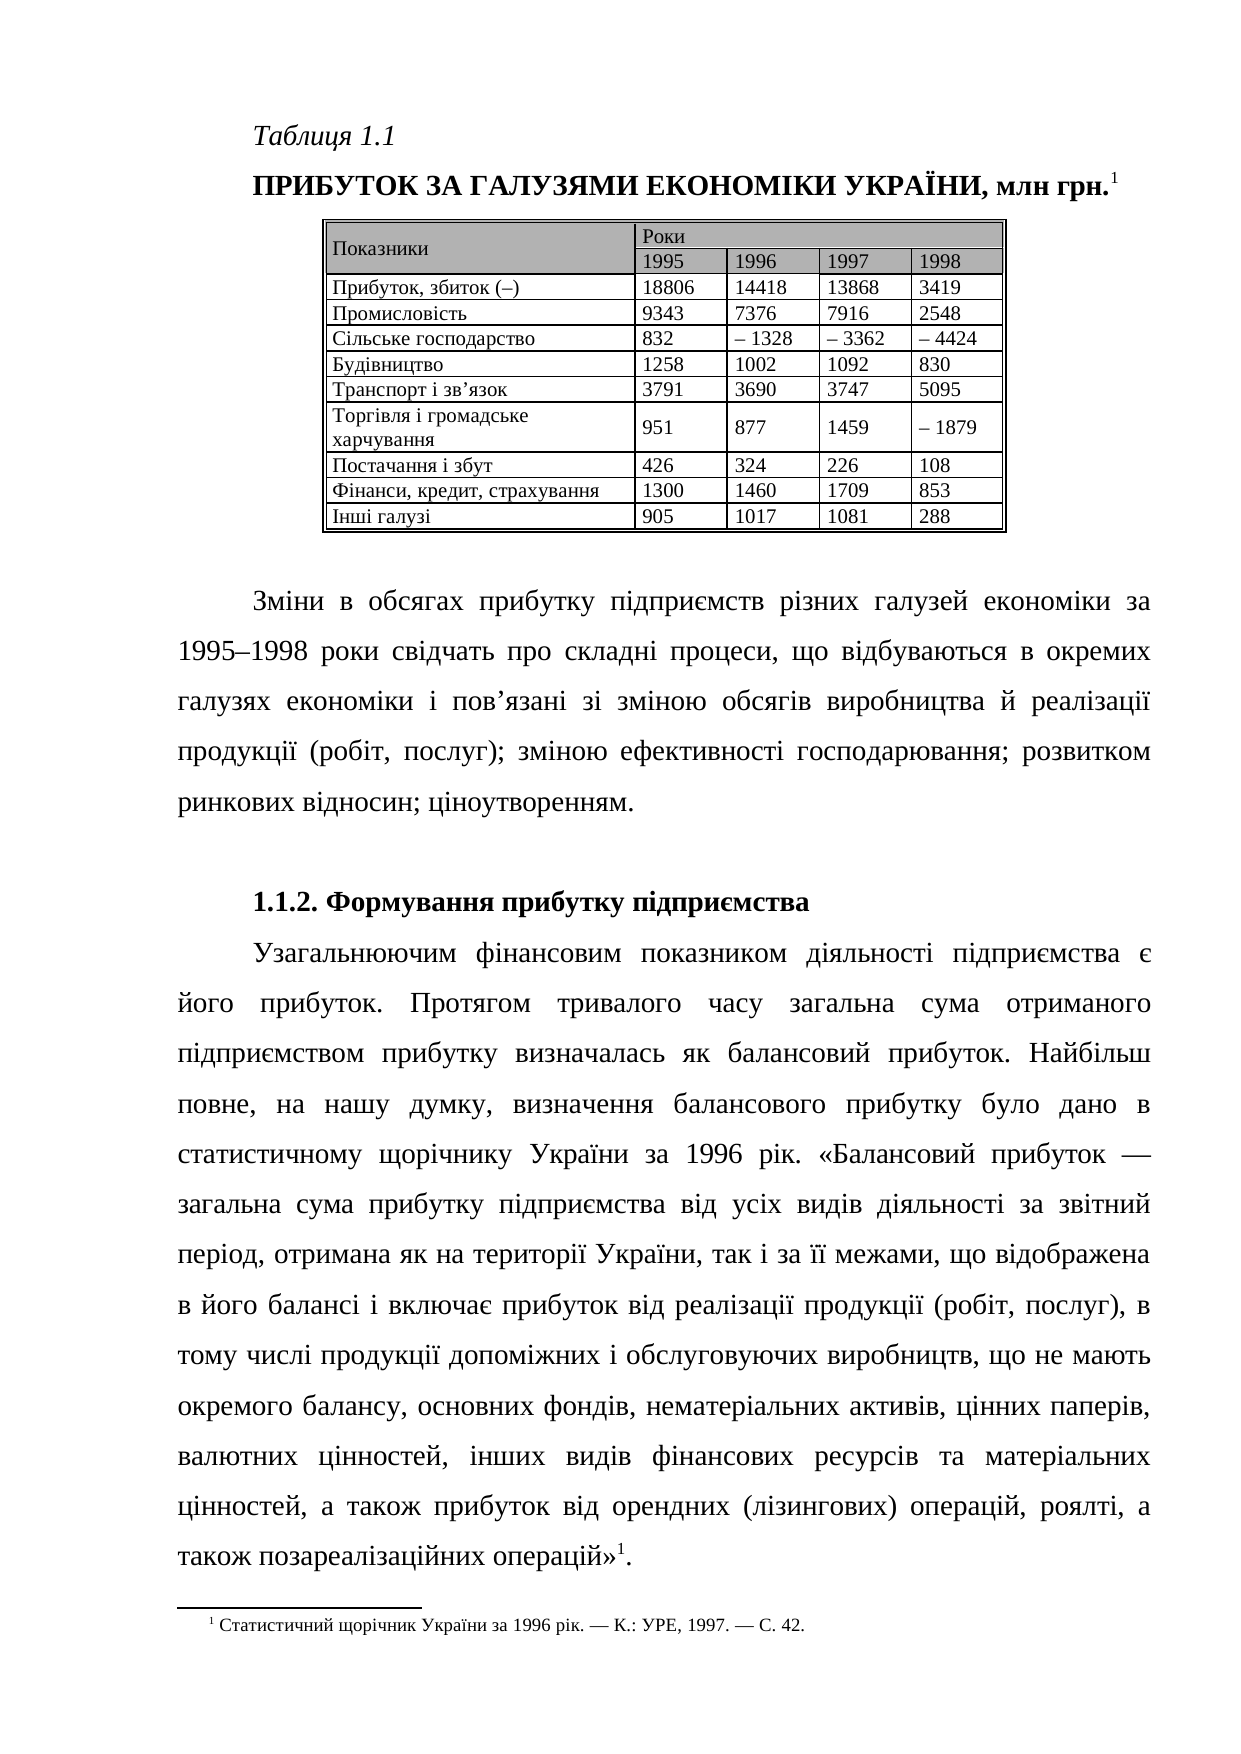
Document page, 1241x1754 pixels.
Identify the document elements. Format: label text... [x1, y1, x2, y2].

table_cell 1300 [636, 478, 726, 502]
table_cell 14418 [728, 274, 819, 299]
subtitle ПРИБУТОК ЗА ГАЛУЗЯМИ ЕКОНОМІКИ УКРАЇНИ, млн грн. [177, 168, 1152, 202]
table_cell 1709 [820, 478, 911, 502]
table_cell 324 [728, 453, 819, 477]
table_header Роки [636, 223, 1002, 247]
table_cell 951 [636, 403, 726, 451]
table_cell 877 [728, 403, 819, 451]
table_cell 1081 [820, 504, 911, 528]
table_cell 3791 [636, 377, 726, 401]
table_cell 1995 [636, 249, 726, 273]
text Зміни в обсягах прибутку підприємств різних галузей економіки за 1995–1998 роки свідчать про складні процеси, що відбуваються в окремих галузях економіки і пов’язані зі зміною обсягів виробництва й реалізації продукції (робіт, послуг); зміною ефективності господарювання; розвитком ринкових відносин; ціноутворенням. [177, 583, 1152, 818]
table_cell 1996 [728, 249, 819, 273]
table_cell 3747 [820, 377, 911, 401]
table_cell Промисловість [327, 300, 634, 324]
table_cell Торгівля і громадське харчування [327, 403, 634, 451]
table_cell 830 [912, 352, 1002, 376]
table_cell 1092 [820, 352, 911, 376]
table_cell 1002 [728, 352, 819, 376]
table_cell 226 [820, 453, 911, 477]
table_cell Фінанси, кредит, страхування [327, 478, 634, 502]
text 1.1.2. Формування прибутку підприємства [177, 885, 1152, 918]
table_cell 2548 [912, 300, 1002, 324]
text Узагальнюючим фінансовим показником діяльності підприємства є його прибуток. Протягом тривалого часу загальна сума отриманого підприємством прибутку визначалась як балансовий прибуток. Найбільш повне, на нашу думку, визначення балансового прибутку було дано в статистичному щорічнику України за 1996 рік. «Балансовий прибуток — загальна сума прибутку підприємства від усіх видів діяльності за звітний період, отримана як на території України, так і за її межами, що відображена в його балансі і включає прибуток від реалізації продукції (робіт, послуг), в тому числі продукції допоміжних і обслуговуючих виробництв, що не мають окремого балансу, основних фондів, нематеріальних активів, цінних паперів, валютних цінностей, інших видів фінансових ресурсів та матеріальних цінностей, а також прибуток від орендних (лізингових) операцій, роялті, а також позареалізаційних операцій»1. [177, 935, 1152, 1572]
table_cell Прибуток, збиток (–) [327, 275, 634, 299]
table_cell 7376 [728, 300, 819, 324]
table_cell – 3362 [820, 326, 911, 350]
table_cell 5095 [912, 377, 1002, 401]
table_cell 13868 [820, 275, 911, 299]
table_cell – 1879 [912, 403, 1002, 451]
table_cell 9343 [636, 300, 726, 324]
table_cell 832 [636, 326, 726, 350]
table_cell 288 [912, 504, 1002, 528]
table_cell – 1328 [728, 326, 819, 350]
table_cell 1258 [636, 352, 726, 376]
table_cell – 4424 [912, 326, 1002, 350]
table_cell 7916 [820, 300, 911, 324]
table_cell Будівництво [327, 352, 634, 376]
table_cell 1998 [912, 249, 1002, 273]
table_cell 853 [912, 478, 1002, 502]
table_cell 108 [912, 453, 1002, 477]
subtitle Таблиця 1.1 [177, 118, 1152, 152]
table_cell Транспорт і зв’язок [327, 377, 634, 401]
table_cell 426 [636, 453, 726, 477]
table_cell Сільське господарство [327, 326, 634, 350]
table_cell 905 [636, 504, 726, 528]
table_cell 3419 [912, 275, 1002, 299]
table_cell 1459 [820, 403, 911, 451]
table_cell Інші галузі [327, 504, 634, 528]
table_cell 1460 [728, 478, 819, 502]
table_cell Постачання і збут [327, 453, 634, 477]
table_cell 18806 [636, 274, 726, 299]
table_cell 1017 [728, 504, 819, 528]
table_cell 3690 [728, 377, 819, 401]
table_cell 1997 [820, 249, 911, 273]
table_header Показники [327, 223, 635, 273]
